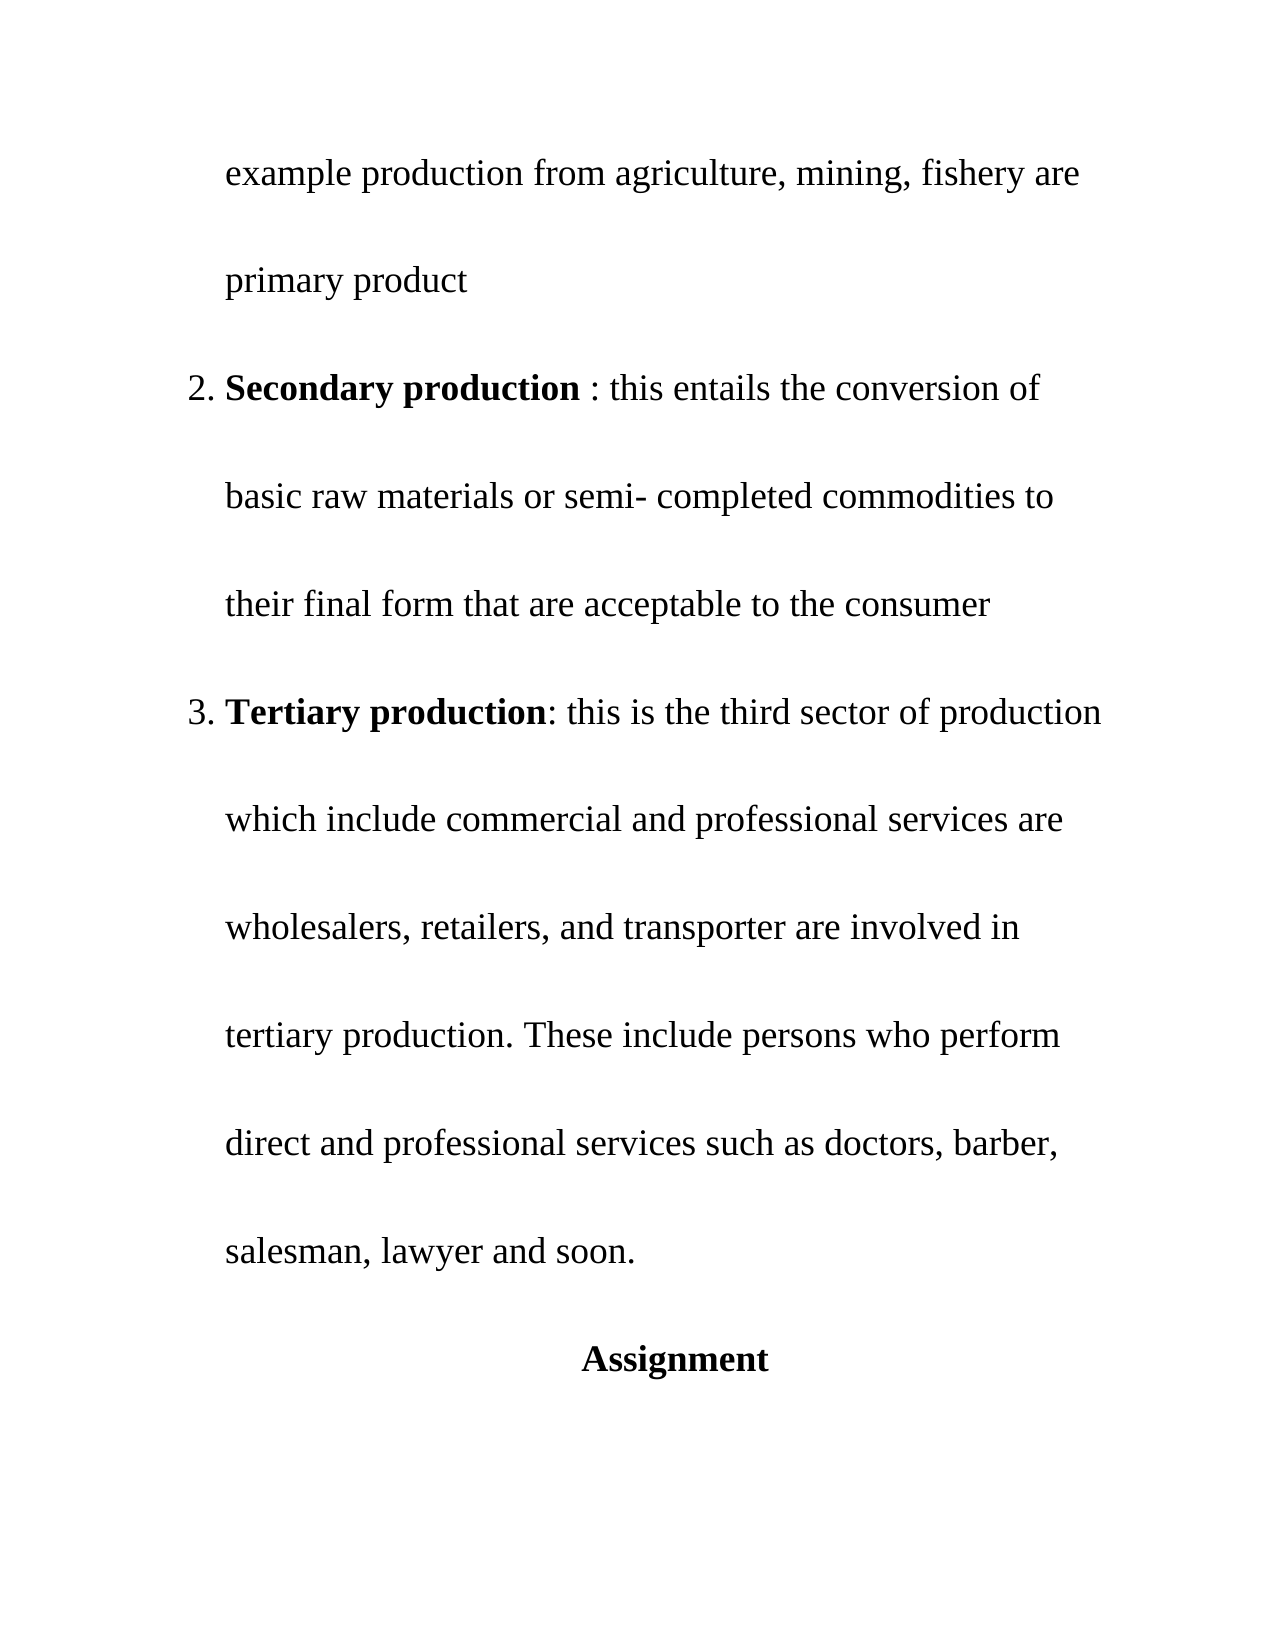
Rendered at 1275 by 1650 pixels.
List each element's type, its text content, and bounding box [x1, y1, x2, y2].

list Secondary production : this entails the conversion of basic raw materials or semi- completed commodities to their final form that are acceptable to the consumer [187, 366, 1125, 624]
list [187, 150, 1125, 301]
list Tertiary production: this is the third sector of production which include commercial and professional services are wholesalers, retailers, and transporter are involved in tertiary production. These include persons who perform direct and professional services such as doctors, barber, salesman, lawyer and soon. [187, 689, 1125, 1271]
list Assignment [225, 1336, 1125, 1379]
